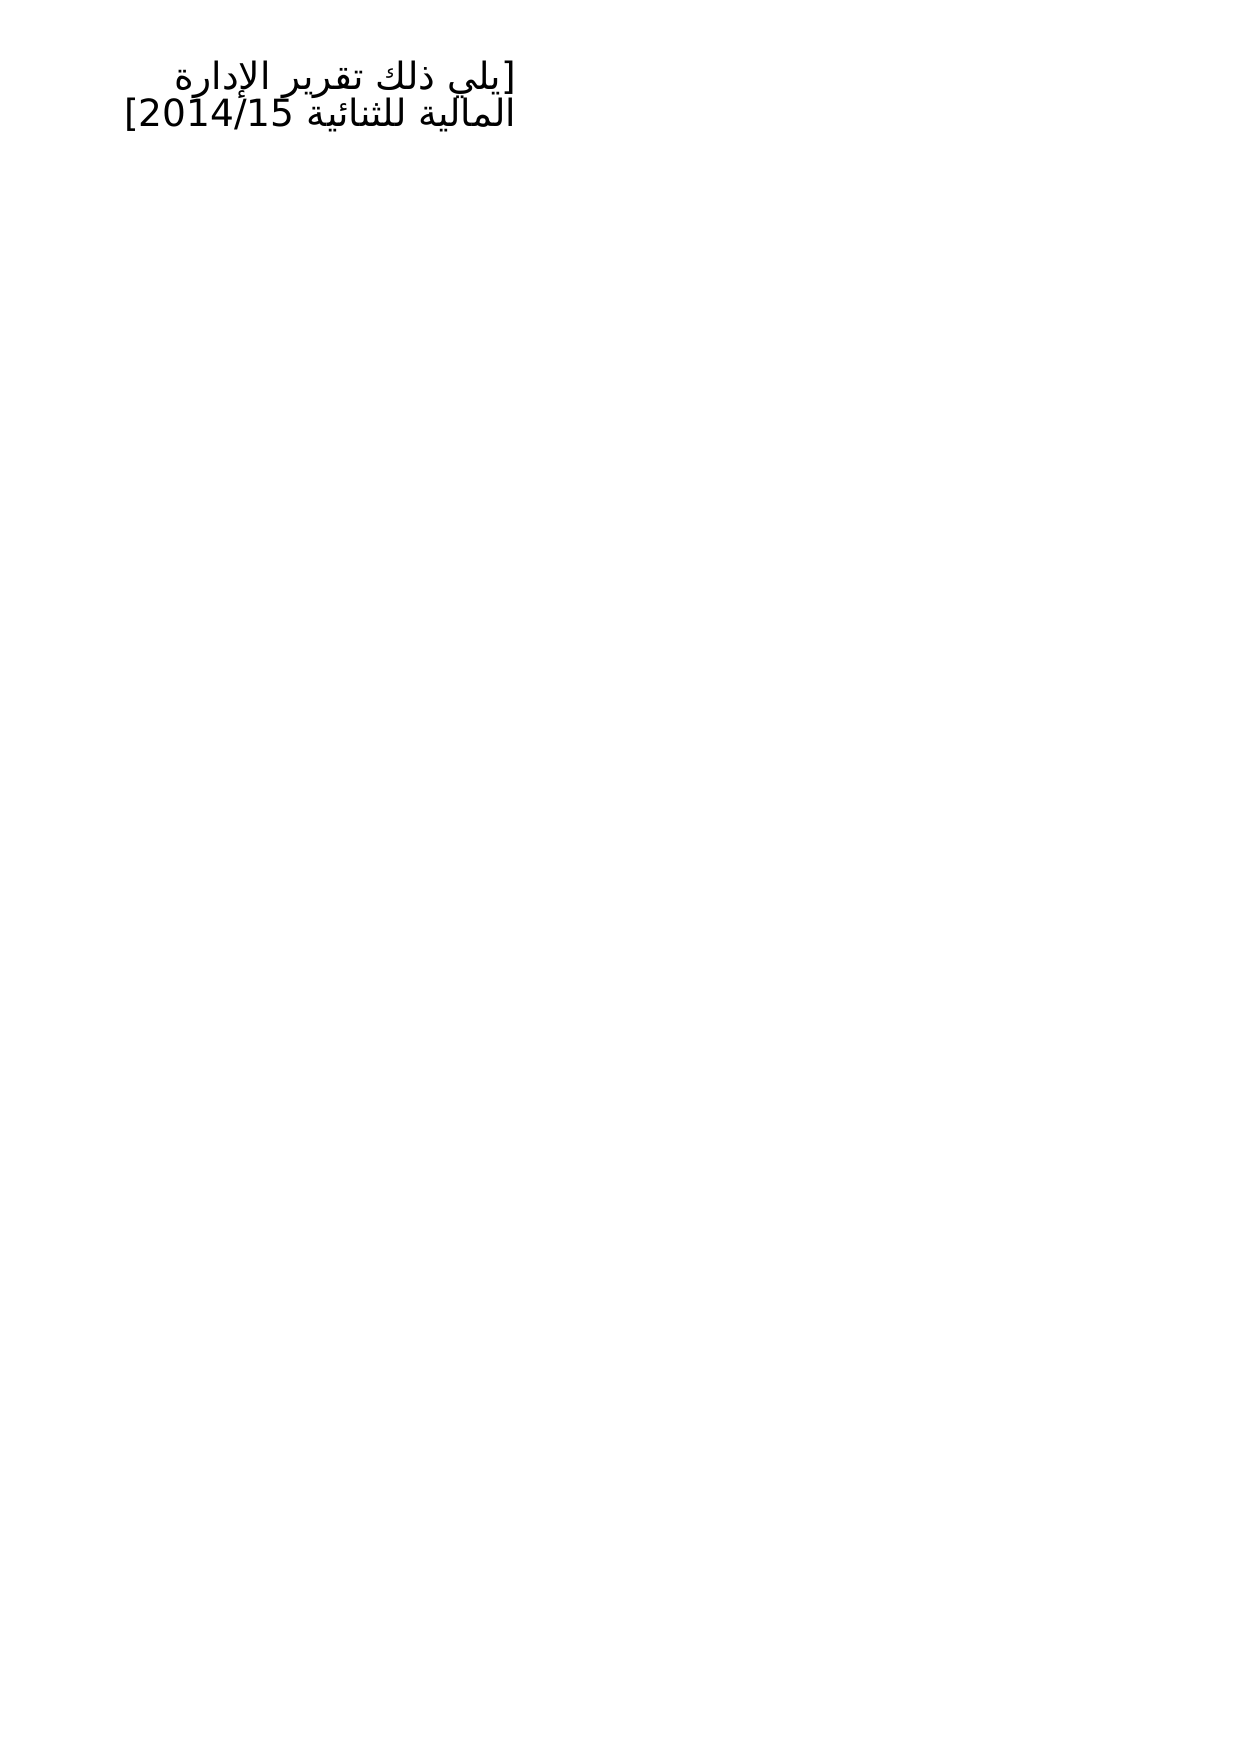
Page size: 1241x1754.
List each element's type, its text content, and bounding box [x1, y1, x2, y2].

text [يلي ذلك تقرير الإدارة المالية للثنائية 2014/15] [118, 59, 516, 134]
